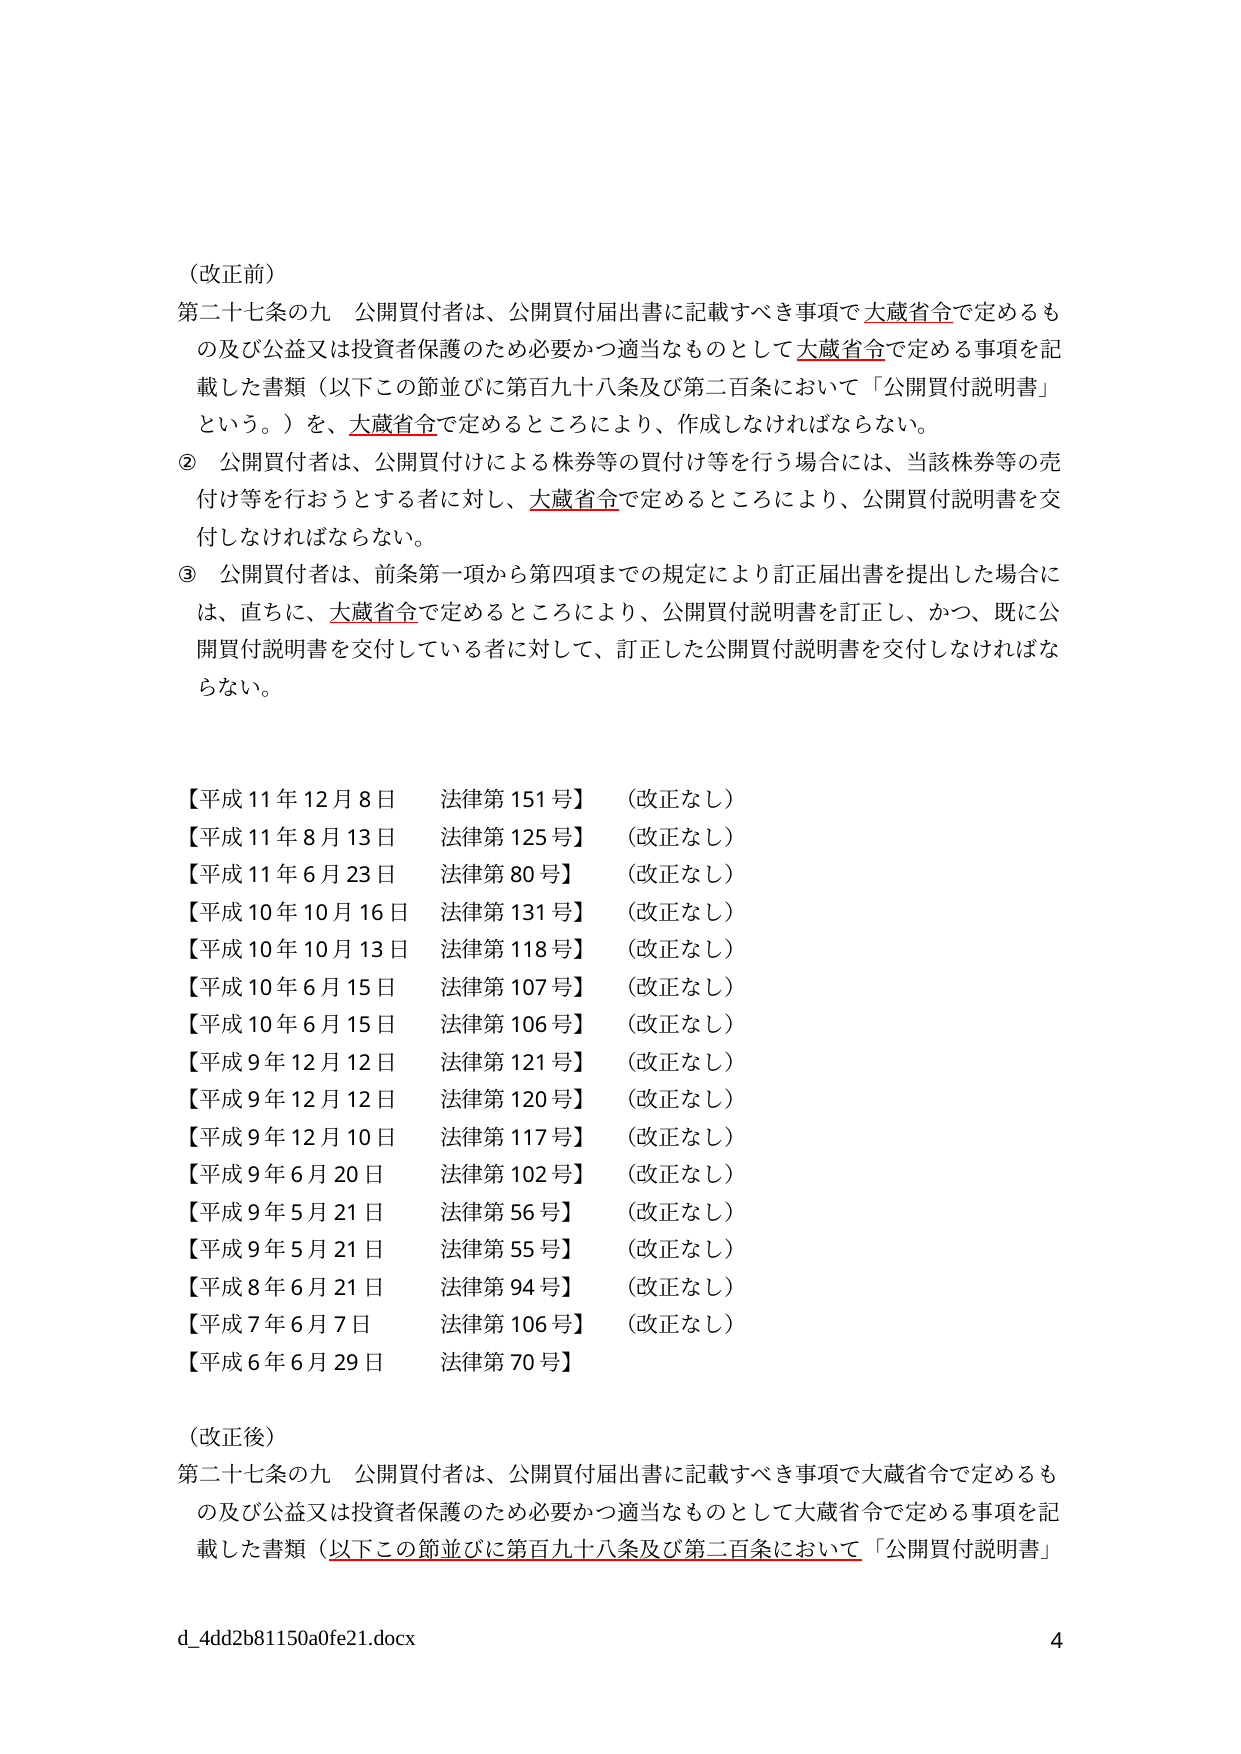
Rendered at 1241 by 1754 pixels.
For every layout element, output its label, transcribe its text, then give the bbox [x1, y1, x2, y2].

text 【平成6年6月29日 法律第70号】 [177, 1342, 1063, 1379]
text 【平成9年12月12日 法律第120号】 （改正なし） [177, 1079, 1063, 1117]
text 【平成9年12月12日 法律第121号】 （改正なし） [177, 1042, 1063, 1079]
text 【平成9年5月21日 法律第55号】 （改正なし） [177, 1229, 1063, 1267]
text （改正前） [177, 254, 1063, 292]
text 【平成7年6月7日 法律第106号】 （改正なし） [177, 1304, 1063, 1342]
text 【平成11年8月13日 法律第125号】 （改正なし） [177, 817, 1063, 854]
text 【平成11年6月23日 法律第80号】 （改正なし） [177, 854, 1063, 892]
text 【平成8年6月21日 法律第94号】 （改正なし） [177, 1267, 1063, 1304]
text ③ 公開買付者は、前条第一項から第四項までの規定により訂正届出書を提出した場合には、直ちに、大蔵省令で定めるところにより、公開買付説明書を訂正し、かつ、既に公開買付説明書を交付している者に対して、訂正した公開買付説明書を交付しなければならない。 [177, 554, 1063, 704]
text 【平成10年6月15日 法律第106号】 （改正なし） [177, 1004, 1063, 1042]
text 【平成10年6月15日 法律第107号】 （改正なし） [177, 967, 1063, 1004]
text 【平成9年6月20日 法律第102号】 （改正なし） [177, 1154, 1063, 1192]
text 【平成9年12月10日 法律第117号】 （改正なし） [177, 1117, 1063, 1154]
text （改正後） [177, 1417, 1063, 1454]
text 【平成11年12月8日 法律第151号】 （改正なし） [177, 779, 1063, 817]
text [177, 1454, 1063, 1567]
text 【平成10年10月16日 法律第131号】 （改正なし） [177, 892, 1063, 929]
text 【平成10年10月13日 法律第118号】 （改正なし） [177, 929, 1063, 967]
text 【平成9年5月21日 法律第56号】 （改正なし） [177, 1192, 1063, 1229]
text ② 公開買付者は、公開買付けによる株券等の買付け等を行う場合には、当該株券等の売付け等を行おうとする者に対し、大蔵省令で定めるところにより、公開買付説明書を交付しなければならない。 [177, 442, 1063, 554]
